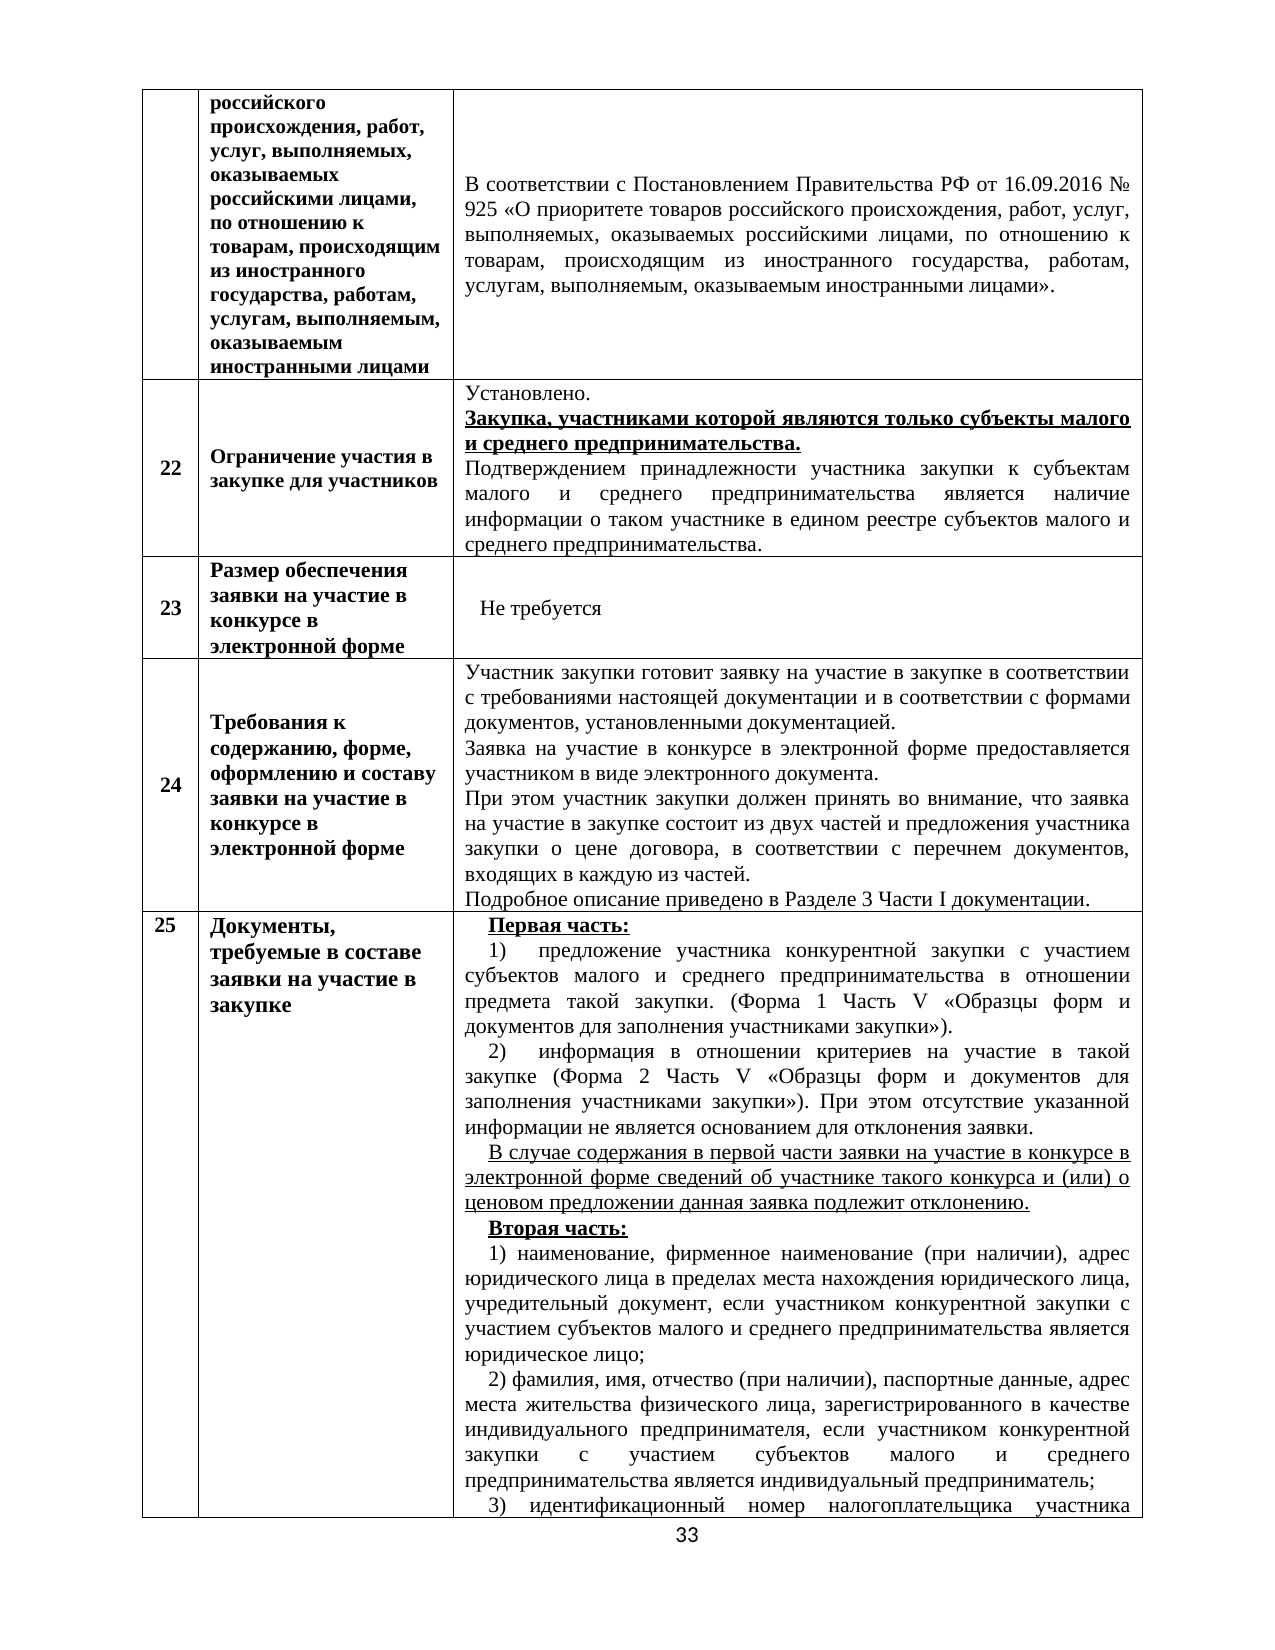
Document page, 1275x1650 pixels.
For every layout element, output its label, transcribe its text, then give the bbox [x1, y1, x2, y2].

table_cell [199, 912, 453, 1517]
table_cell 25 [143, 912, 198, 1517]
table_cell Ограничение участия в закупке для участников [199, 380, 453, 556]
table_cell 21 [143, 90, 198, 378]
table_cell 23 [143, 557, 198, 658]
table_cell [199, 90, 453, 378]
table_cell Требования к содержанию, форме, оформлению и составу заявки на участие в конкурсе в электронной форме [199, 659, 453, 911]
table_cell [454, 912, 1142, 1517]
table_cell 24 [143, 659, 198, 911]
table_cell Участник закупки готовит заявку на участие в закупке в соответствии с требованиями настоящей документации и в соответствии с формами документов, установленными документацией. Заявка на участие в конкурсе в электронной форме предоставляется участником в виде электронного документа. При этом участник закупки должен принять во внимание, что заявка на участие в закупке состоит из двух частей и предложения участника закупки о цене договора, в соответствии с перечнем документов, входящих в каждую из частей. Подробное описание приведено в Разделе 3 Части I документации. [454, 659, 1142, 911]
table_cell 22 [143, 380, 198, 556]
table_cell Установлено. Закупка, участниками которой являются только субъекты малого и среднего предпринимательства. Подтверждением принадлежности участника закупки к субъектам малого и среднего предпринимательства является наличие информации о таком участнике в едином реестре субъектов малого и среднего предпринимательства. [454, 380, 1142, 556]
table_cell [454, 90, 1142, 378]
table_cell Размер обеспечения заявки на участие в конкурсе в электронной форме [199, 557, 453, 658]
table_cell Не требуется [454, 557, 1142, 658]
